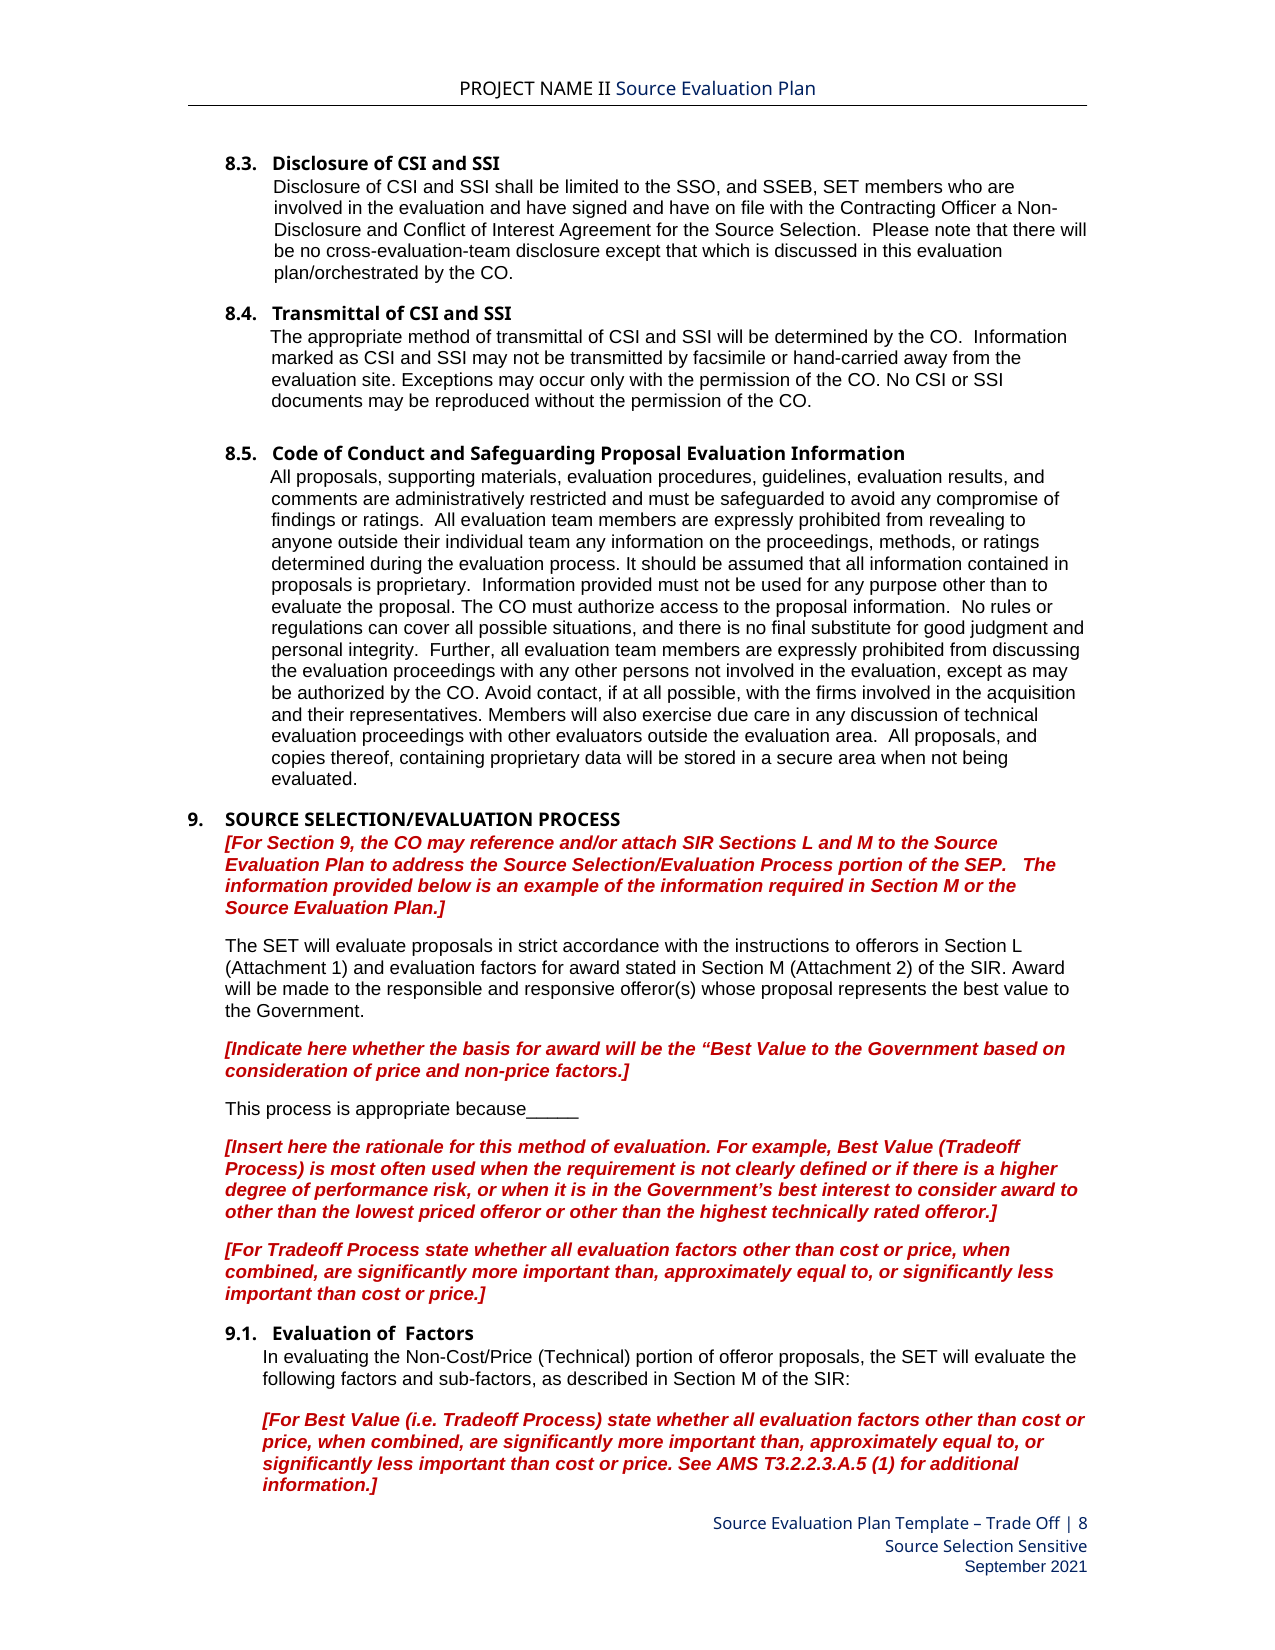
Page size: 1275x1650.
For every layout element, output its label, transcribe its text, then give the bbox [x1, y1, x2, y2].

text Disclosure of CSI and SSI shall be limited to the SSO, and SSEB, SET members who are involved in the evaluation and have signed and have on file with the Contracting Officer a Non-Disclosure and Conflict of Interest Agreement for the Source Selection. Please note that there will be no cross-evaluation-team disclosure except that which is discussed in this evaluation plan/orchestrated by the CO. [273, 176, 1087, 283]
text [Insert here the rationale for this method of evaluation. For example, Best Value (Tradeoff Process) is most often used when the requirement is not clearly defined or if there is a higher degree of performance risk, or when it is in the Government’s best interest to consider award to other than the lowest priced offeror or other than the highest technically rated offeror.] [225, 1136, 1087, 1222]
text SOURCE SELECTION/EVALUATION PROCESS [187, 806, 1087, 832]
text This process is appropriate because_____ [225, 1098, 1087, 1119]
text All proposals, supporting materials, evaluation procedures, guidelines, evaluation results, and comments are administratively restricted and must be safeguarded to avoid any compromise of findings or ratings. All evaluation team members are expressly prohibited from revealing to anyone outside their individual team any information on the proceedings, methods, or ratings determined during the evaluation process. It should be assumed that all information contained in proposals is proprietary. Information provided must not be used for any purpose other than to evaluate the proposal. The CO must authorize access to the proposal information. No rules or regulations can cover all possible situations, and there is no final substitute for good judgment and personal integrity. Further, all evaluation team members are expressly prohibited from discussing the evaluation proceedings with any other persons not involved in the evaluation, except as may be authorized by the CO. Avoid contact, if at all possible, with the firms involved in the acquisition and their representatives. Members will also exercise due care in any discussion of technical evaluation proceedings with other evaluators outside the evaluation area. All proposals, and copies thereof, containing proprietary data will be stored in a secure area when not being evaluated. [270, 466, 1087, 789]
list Transmittal of CSI and SSI [225, 300, 1087, 326]
list Code of Conduct and Safeguarding Proposal Evaluation Information [225, 441, 1087, 466]
list Evaluation of Factors [225, 1321, 1087, 1346]
text [For Tradeoff Process state whether all evaluation factors other than cost or price, when combined, are significantly more important than, approximately equal to, or significantly less important than cost or price.] [225, 1239, 1087, 1304]
list Disclosure of CSI and SSI [225, 150, 1087, 176]
text [For Section 9, the CO may reference and/or attach SIR Sections L and M to the Source Evaluation Plan to address the Source Selection/Evaluation Process portion of the SEP. The information provided below is an example of the information required in Section M or the Source Evaluation Plan.] [225, 832, 1087, 918]
text [Indicate here whether the basis for award will be the “Best Value to the Government based on consideration of price and non-price factors.] [225, 1038, 1087, 1081]
text The appropriate method of transmittal of CSI and SSI will be determined by the CO. Information marked as CSI and SSI may not be transmitted by facsimile or hand-carried away from the evaluation site. Exceptions may occur only with the permission of the CO. No CSI or SSI documents may be reproduced without the permission of the CO. [270, 326, 1087, 412]
text The SET will evaluate proposals in strict accordance with the instructions to offerors in Section L (Attachment 1) and evaluation factors for award stated in Section M (Attachment 2) of the SIR. Award will be made to the responsible and responsive offeror(s) whose proposal represents the best value to the Government. [225, 935, 1087, 1021]
text In evaluating the Non-Cost/Price (Technical) portion of offeror proposals, the SET will evaluate the following factors and sub-factors, as described in Section M of the SIR: [262, 1346, 1087, 1389]
text [For Best Value (i.e. Tradeoff Process) state whether all evaluation factors other than cost or price, when combined, are significantly more important than, approximately equal to, or significantly less important than cost or price. See AMS T3.2.2.3.A.5 (1) for additional information.] [262, 1409, 1087, 1495]
